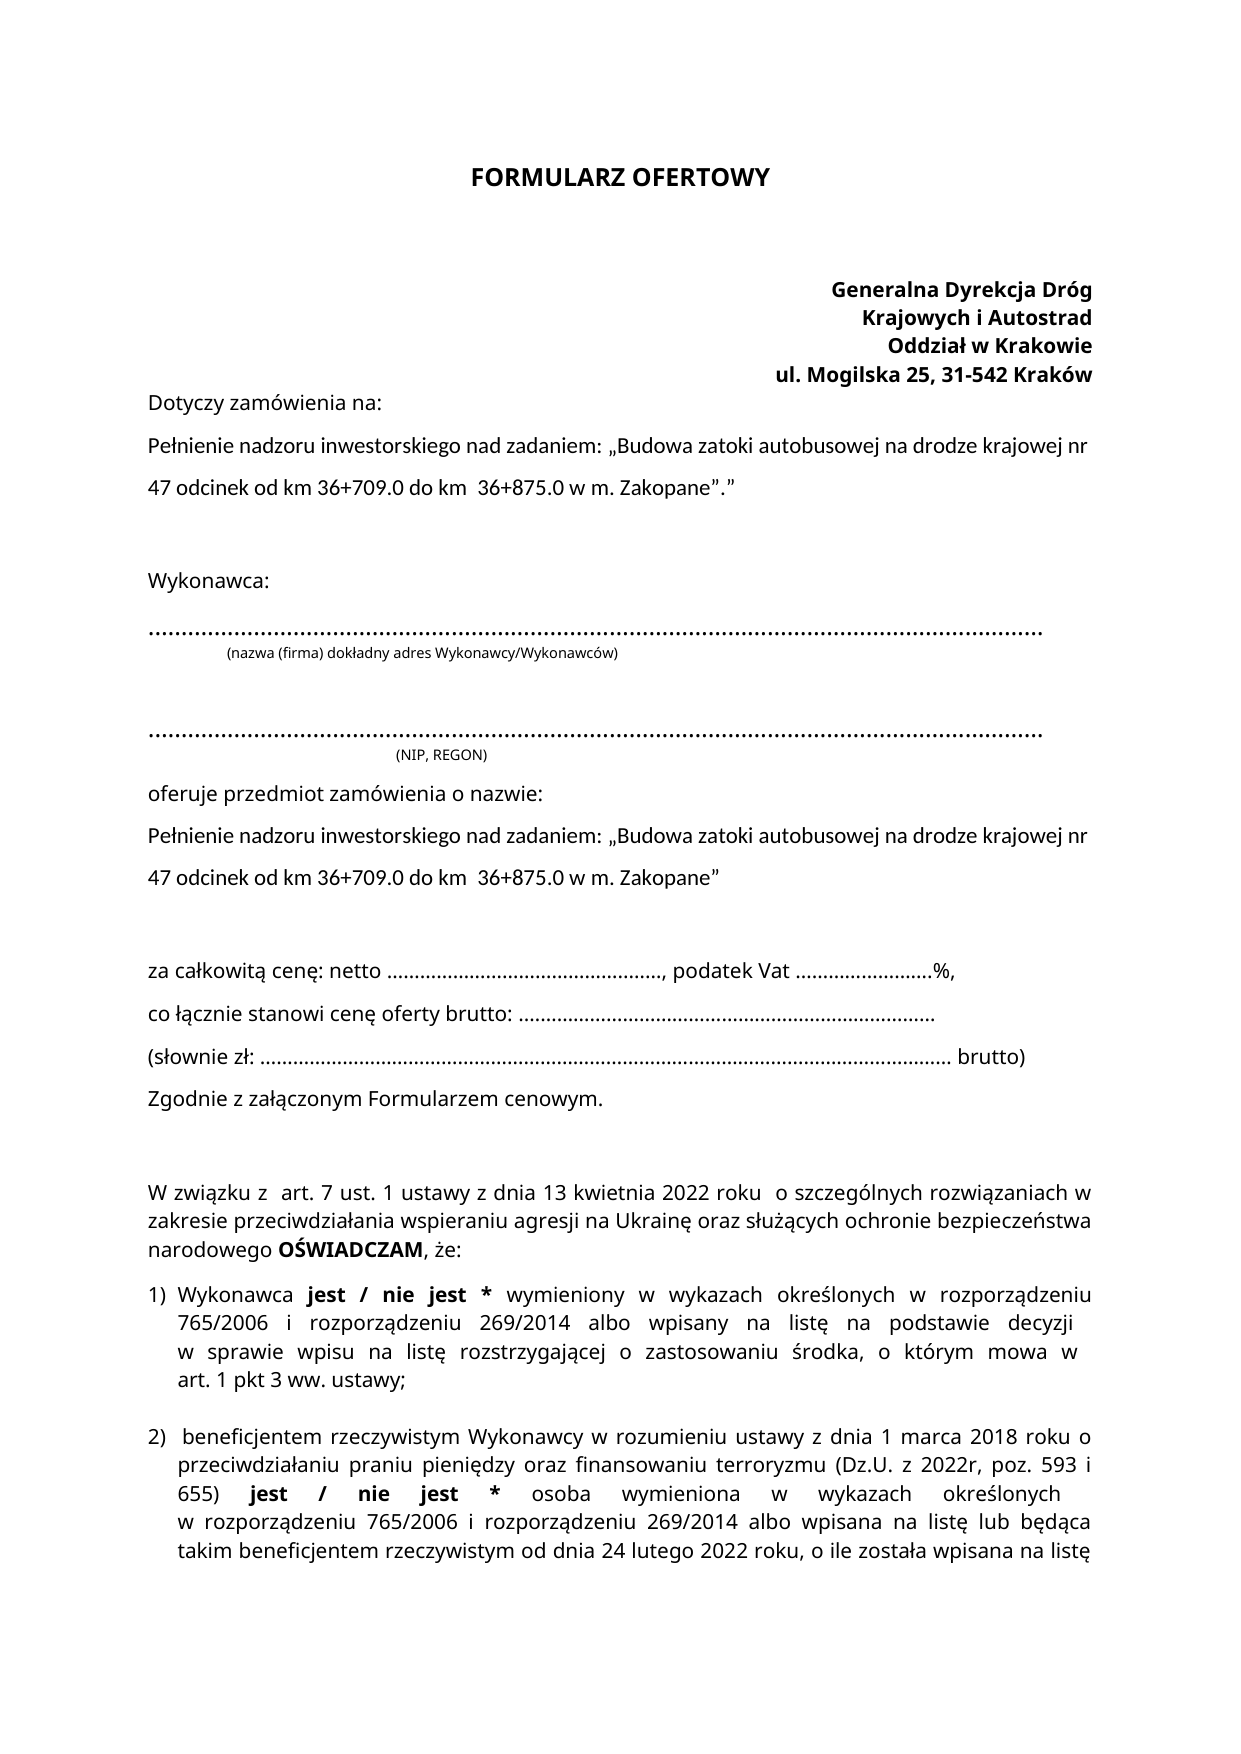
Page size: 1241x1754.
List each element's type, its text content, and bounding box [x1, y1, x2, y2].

text Wykonawca: [148, 566, 1093, 594]
text Oddział w Krakowie [148, 332, 1093, 360]
text .……………………………………………………………………………………………………………………… [148, 609, 1093, 643]
text Dotyczy zamówienia na: [148, 388, 1093, 417]
text (słownie zł: ……………………………………………………………………………………………………………… brutto) [148, 1042, 1093, 1070]
text .……………………………………………………………………………………………………………………… [148, 711, 1093, 745]
text (NIP, REGON) [148, 745, 1093, 779]
text za całkowitą cenę: netto ……………………………………..……, podatek Vat …………………….%, co łącznie stanowi cenę oferty brutto: .………………………………………………………………… [148, 957, 1093, 1028]
text Zgodnie z załączonym Formularzem cenowym. [148, 1084, 1093, 1113]
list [148, 1422, 1093, 1564]
text Generalna Dyrekcja Dróg Krajowych i Autostrad [148, 275, 1093, 332]
text (nazwa (firma) dokładny adres Wykonawcy/Wykonawców) [148, 643, 1093, 677]
text FORMULARZ OFERTOWY [148, 160, 1093, 194]
list 1) Wykonawca jest / nie jest * wymieniony w wykazach określonych w rozporządzeniu 765/2006 i rozporządzeniu 269/2014 albo wpisany na listę na podstawie decyzji w sprawie wpisu na listę rozstrzygającej o zastosowaniu środka, o którym mowa w art. 1 pkt 3 ww. ustawy; [148, 1280, 1093, 1394]
text ul. Mogilska 25, 31-542 Kraków [148, 360, 1093, 388]
text W związku z art. 7 ust. 1 ustawy z dnia 13 kwietnia 2022 roku o szczególnych rozwiązaniach w zakresie przeciwdziałania wspieraniu agresji na Ukrainę oraz służących ochronie bezpieczeństwa narodowego OŚWIADCZAM, że: [148, 1178, 1093, 1263]
text oferuje przedmiot zamówienia o nazwie: [148, 779, 1093, 807]
